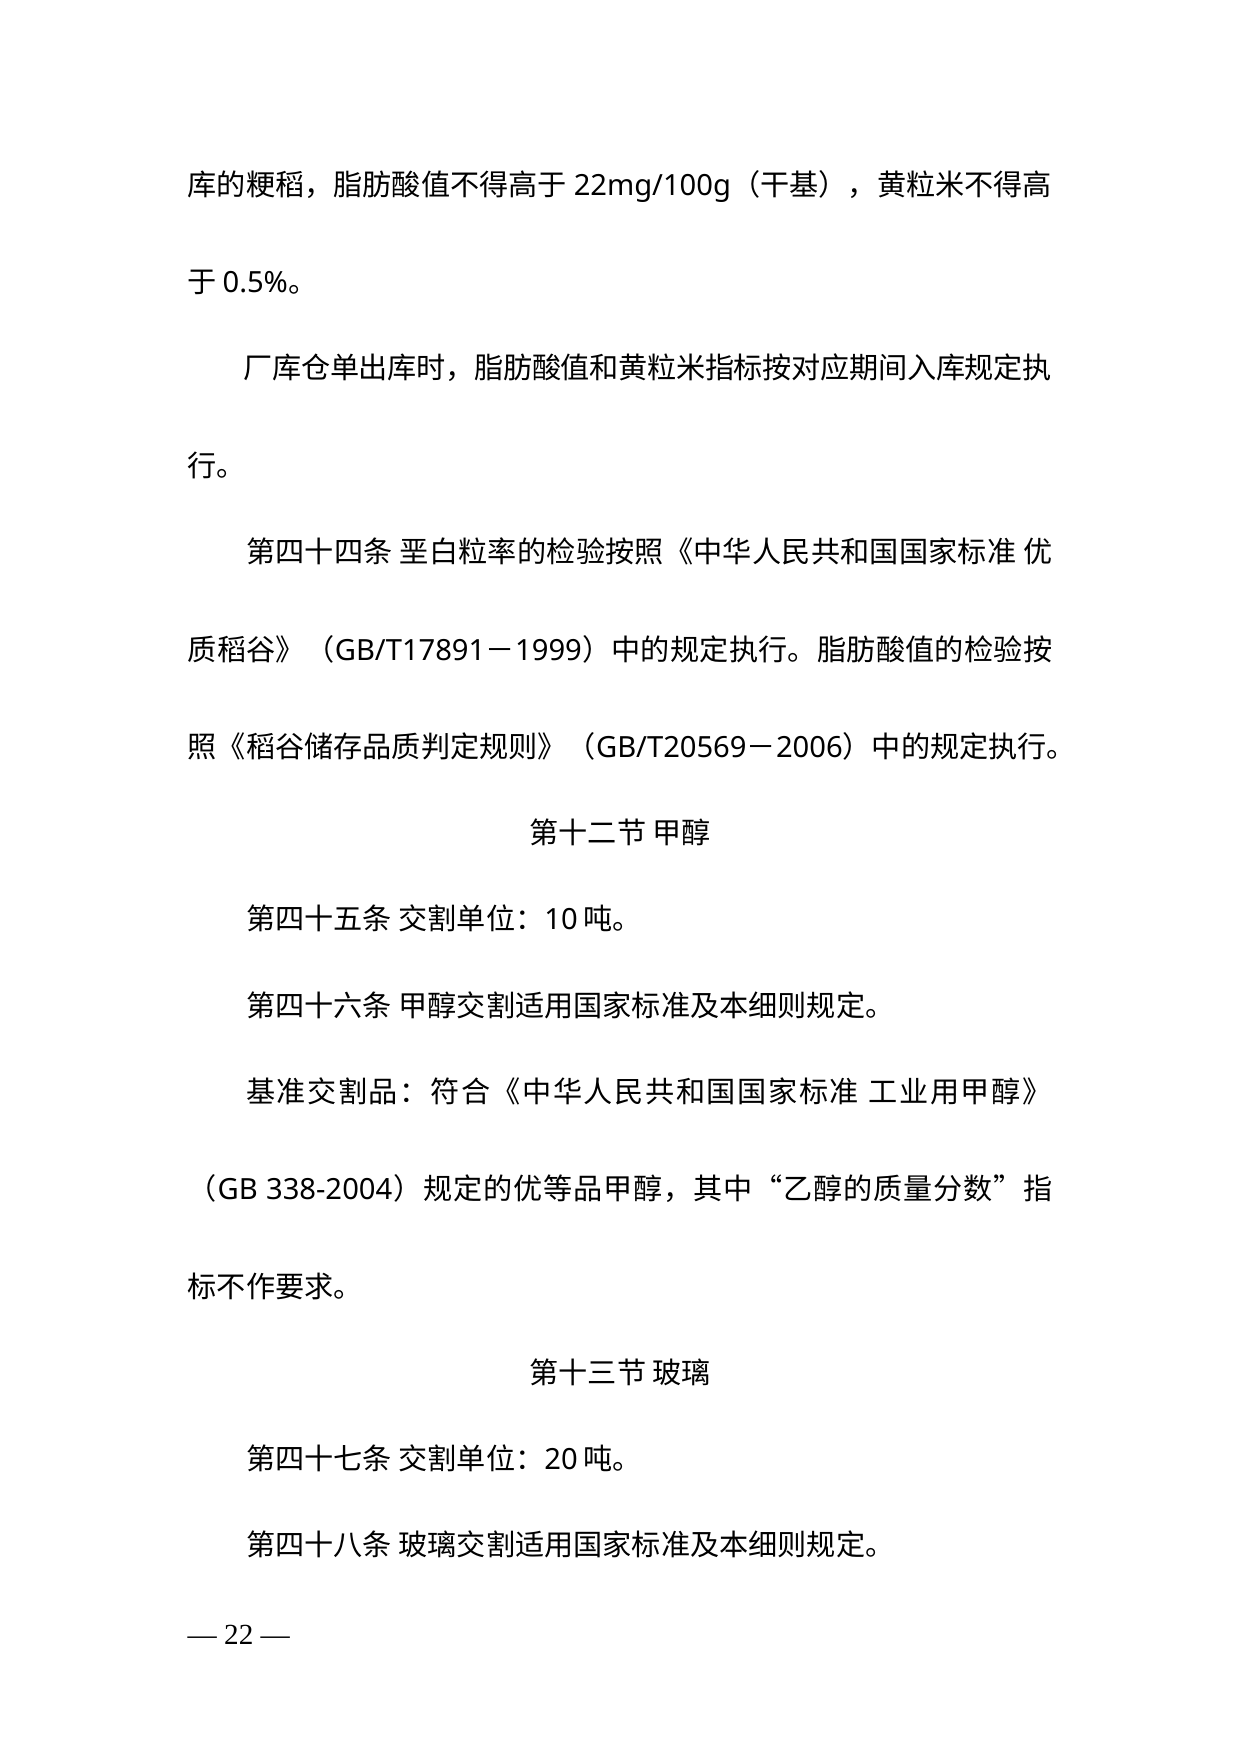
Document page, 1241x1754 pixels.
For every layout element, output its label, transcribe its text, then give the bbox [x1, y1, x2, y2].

text 基准交割品：符合《中华人民共和国国家标准 工业用甲醇》（GB 338-2004）规定的优等品甲醇，其中“乙醇的质量分数”指标不作要求。 [187, 1057, 1053, 1317]
text 第四十五条 交割单位：10吨。 [187, 884, 1053, 949]
text 第十三节 玻璃 [187, 1338, 1053, 1403]
text 第四十六条 甲醇交割适用国家标准及本细则规定。 [187, 971, 1053, 1036]
text 第四十七条 交割单位：20吨。 [187, 1424, 1053, 1489]
text 第四十八条 玻璃交割适用国家标准及本细则规定。 [187, 1510, 1053, 1575]
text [187, 150, 1053, 312]
text 厂库仓单出库时，脂肪酸值和黄粒米指标按对应期间入库规定执行。 [187, 334, 1053, 496]
text 第十二节 甲醇 [187, 798, 1053, 863]
text 第四十四条 垩白粒率的检验按照《中华人民共和国国家标准 优质稻谷》（GB/T17891－1999）中的规定执行。脂肪酸值的检验按照《稻谷储存品质判定规则》（GB/T20569－2006）中的规定执行。 [187, 517, 1053, 777]
